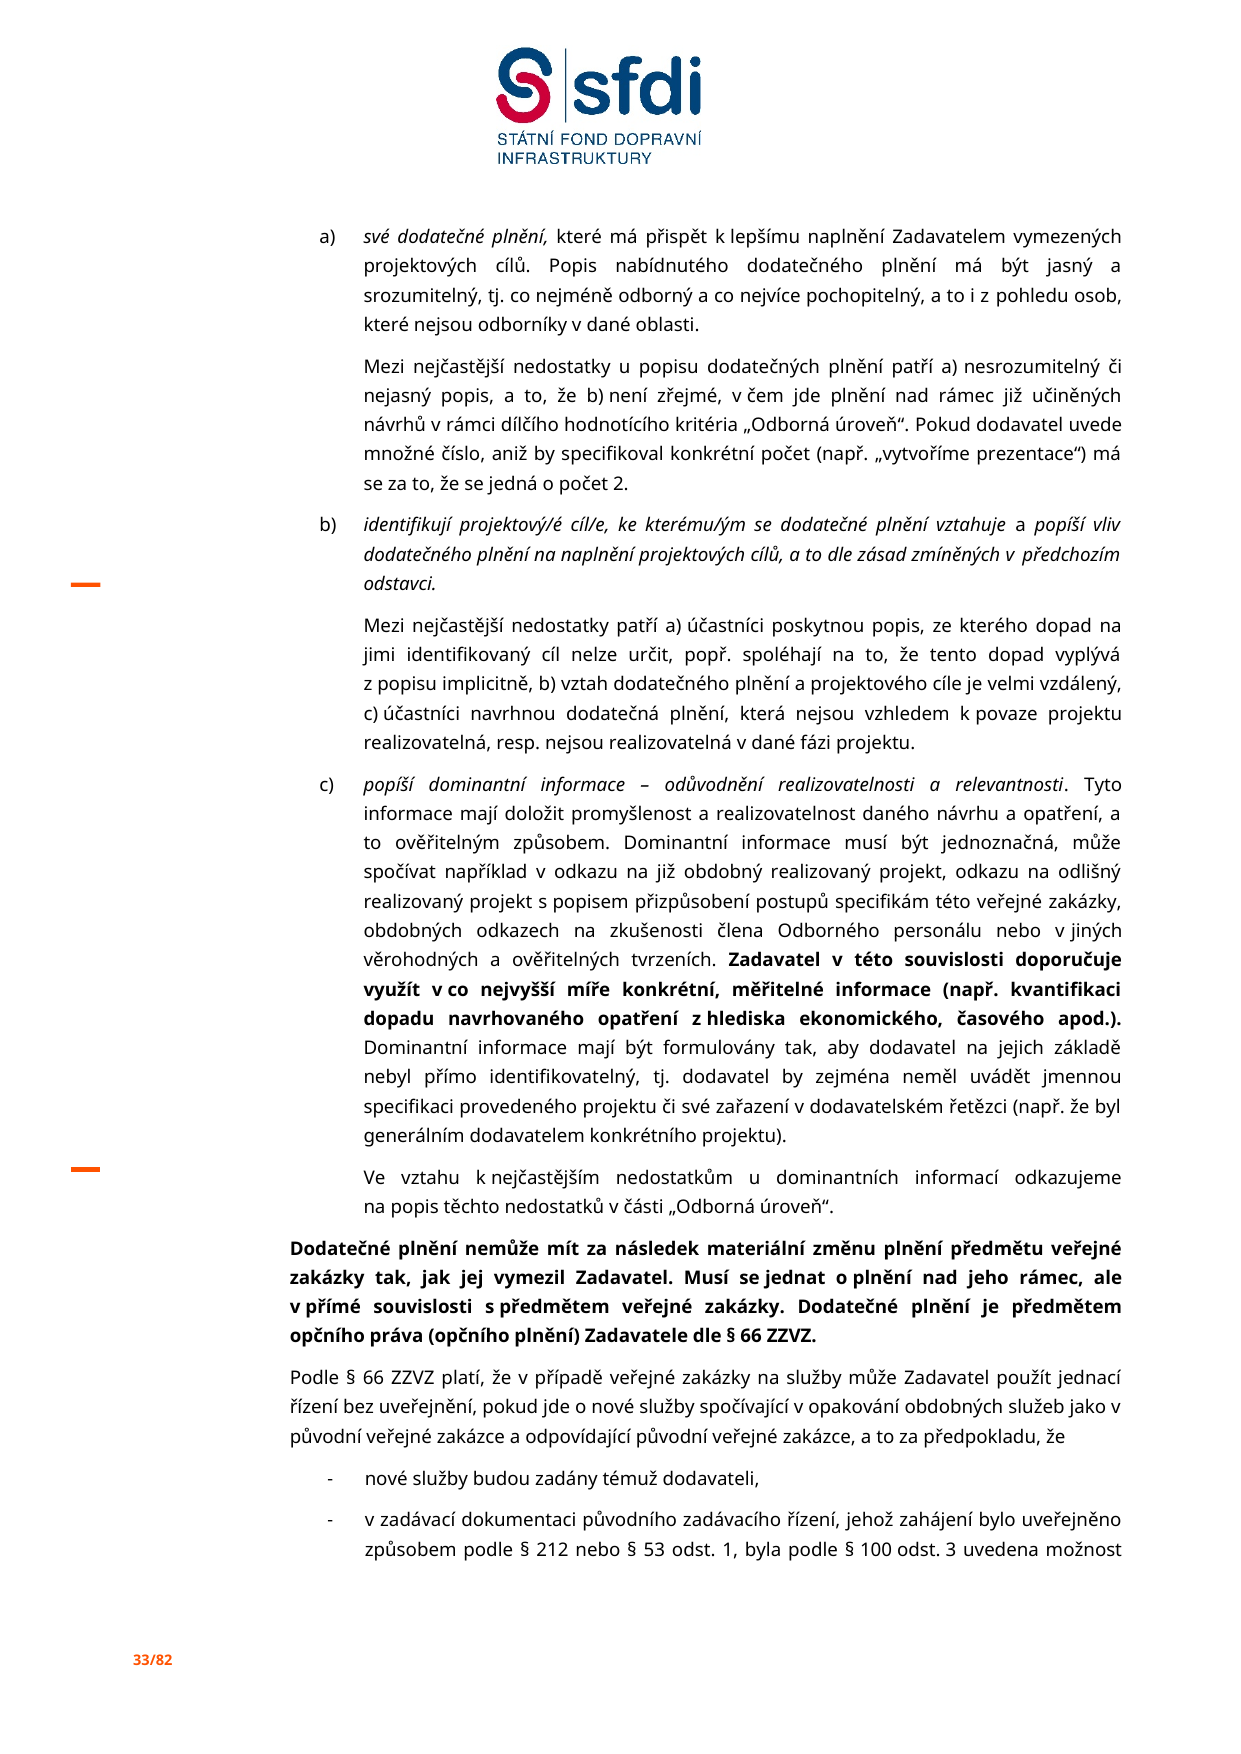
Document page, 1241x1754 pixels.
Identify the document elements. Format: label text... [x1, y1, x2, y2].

list Ve vztahu k nejčastějším nedostatkům u dominantních informací odkazujeme na popis těchto nedostatků v části „Odborná úroveň“. [363, 1164, 1122, 1219]
list své dodatečné plnění, které má přispět k lepšímu naplnění Zadavatelem vymezených projektových cílů. Popis nabídnutého dodatečného plnění má být jasný a srozumitelný, tj. co nejméně odborný a co nejvíce pochopitelný, a to i z pohledu osob, které nejsou odborníky v dané oblasti. [319, 223, 1122, 337]
text Mezi nejčastější nedostatky patří a) účastníci poskytnou popis, ze kterého dopad na jimi identifikovaný cíl nelze určit, popř. spoléhají na to, že tento dopad vyplývá z popisu implicitně, b) vztah dodatečného plnění a projektového cíle je velmi vzdálený, c) účastníci navrhnou dodatečná plnění, která nejsou vzhledem k povaze projektu realizovatelná, resp. nejsou realizovatelná v dané fázi projektu. [363, 612, 1122, 755]
list Mezi nejčastější nedostatky u popisu dodatečných plnění patří a) nesrozumitelný či nejasný popis, a to, že b) není zřejmé, v čem jde plnění nad rámec již učiněných návrhů v rámci dílčího hodnotícího kritéria „Odborná úroveň“. Pokud dodavatel uvede množné číslo, aniž by specifikoval konkrétní počet (např. „vytvoříme prezentace“) má se za to, že se jedná o počet 2. [363, 353, 1122, 496]
list identifikují projektový/é cíl/e, ke kterému/ým se dodatečné plnění vztahuje a popíší vliv dodatečného plnění na naplnění projektových cílů, a to dle zásad zmíněných v předchozím odstavci. [319, 512, 1122, 596]
text Dodatečné plnění nemůže mít za následek materiální změnu plnění předmětu veřejné zakázky tak, jak jej vymezil Zadavatel. Musí se jednat o plnění nad jeho rámec, ale v přímé souvislosti s předmětem veřejné zakázky. Dodatečné plnění je předmětem opčního práva (opčního plnění) Zadavatele dle § 66 ZZVZ. [289, 1235, 1122, 1348]
text Podle § 66 ZZVZ platí, že v případě veřejné zakázky na služby může Zadavatel použít jednací řízení bez uveřejnění, pokud jde o nové služby spočívající v opakování obdobných služeb jako v původní veřejné zakázce a odpovídající původní veřejné zakázce, a to za předpokladu, že [289, 1364, 1122, 1449]
list popíší dominantní informace – odůvodnění realizovatelnosti a relevantnosti. Tyto informace mají doložit promyšlenost a realizovatelnost daného návrhu a opatření, a to ověřitelným způsobem. Dominantní informace musí být jednoznačná, může spočívat například v odkazu na již obdobný realizovaný projekt, odkazu na odlišný realizovaný projekt s popisem přizpůsobení postupů specifikám této veřejné zakázky, obdobných odkazech na zkušenosti člena Odborného personálu nebo v jiných věrohodných a ověřitelných tvrzeních. Zadavatel v této souvislosti doporučuje využít v co nejvyšší míře konkrétní, měřitelné informace (např. kvantifikaci dopadu navrhovaného opatření z hlediska ekonomického, časového apod.). Dominantní informace mají být formulovány tak, aby dodavatel na jejich základě nebyl přímo identifikovatelný, tj. dodavatel by zejména neměl uvádět jmennou specifikaci provedeného projektu či své zařazení v dodavatelském řetězci (např. že byl generálním dodavatelem konkrétního projektu). [319, 771, 1122, 1148]
list nové služby budou zadány témuž dodavateli, [327, 1465, 1122, 1490]
picture [496, 45, 702, 164]
